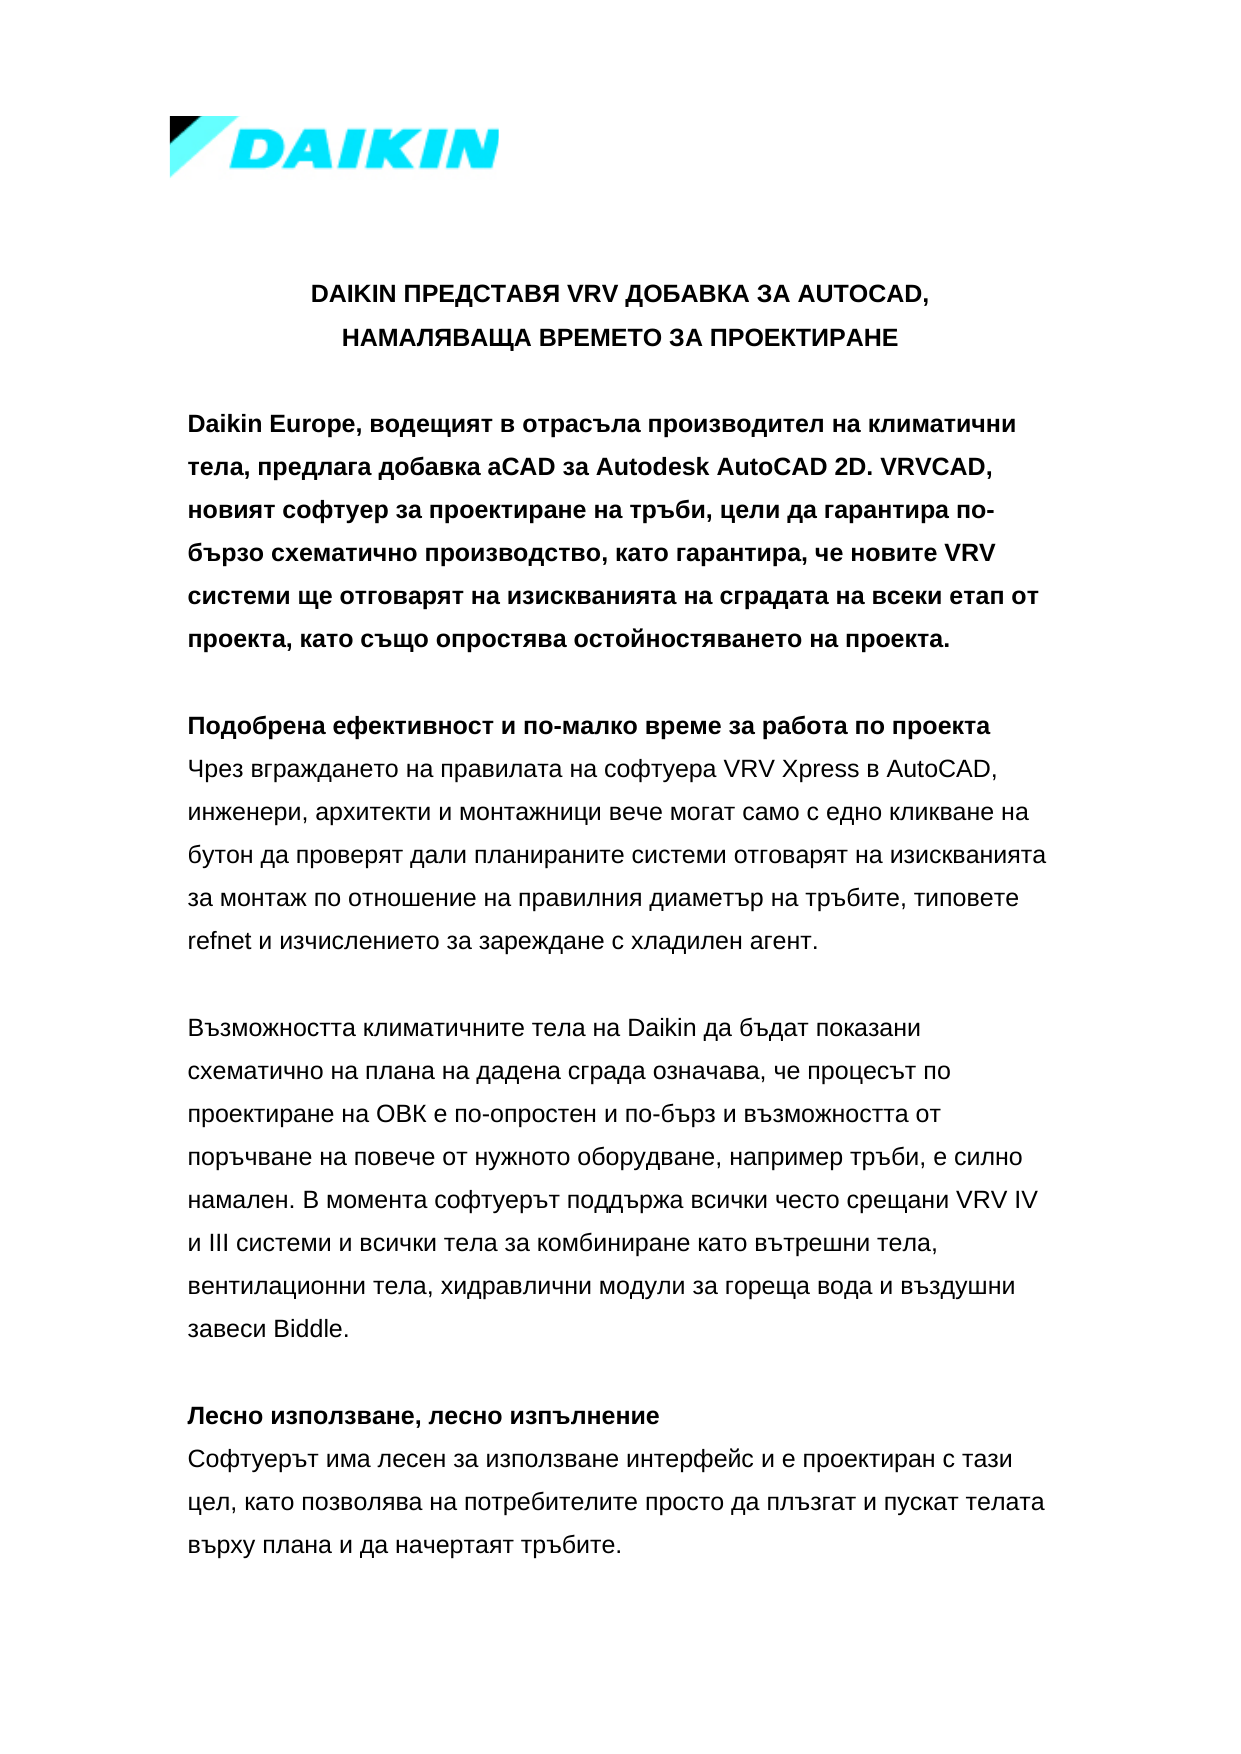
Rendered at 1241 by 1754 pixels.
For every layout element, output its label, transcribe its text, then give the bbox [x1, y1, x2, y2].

text Възможността климатичните тела на Daikin да бъдат показани схематично на плана на дадена сграда означава, че процесът по проектиране на ОВК е по-опростен и по-бърз и възможността от поръчване на повече от нужното оборудване, например тръби, е силно намален. В момента софтуерът поддържа всички често срещани VRV IV и III системи и всички тела за комбиниране като вътрешни тела, вентилационни тела, хидравлични модули за гореща вода и въздушни завеси Biddle. [187, 1012, 1053, 1343]
picture [164, 116, 499, 178]
text Daikin Europe, водещият в отрасъла производител на климатични тела, предлага добавка aCAD за Autodesk AutoCAD 2D. VRVCAD, новият софтуер за проектиране на тръби, цели да гарантира по-бързо схематично производство, като гарантира, че новите VRV системи ще отговарят на изискванията на сградата на всеки етап от проекта, като също опростява остойностяването на проекта. [187, 409, 1053, 653]
text Софтуерът има лесен за използване интерфейс и е проектиран с тази цел, като позволява на потребителите просто да плъзгат и пускат телата върху плана и да начертаят тръбите. [187, 1444, 1053, 1559]
text НАМАЛЯВАЩА ВРЕМЕТО ЗА ПРОЕКТИРАНЕ [187, 322, 1053, 351]
text DAIKIN ПРЕДСТАВЯ VRV ДОБАВКА ЗА AUTOCAD, [187, 279, 1053, 308]
text Подобрена ефективност и по-малко време за работа по проекта [187, 711, 1053, 739]
text Лесно използване, лесно изпълнение [187, 1401, 1053, 1429]
text Чрез вграждането на правилата на софтуера VRV Xpress в AutoCAD, инженери, архитекти и монтажници вече могат само с едно кликване на бутон да проверят дали планираните системи отговарят на изискванията за монтаж по отношение на правилния диаметър на тръбите, типовете refnet и изчислението за зареждане с хладилен агент. [187, 754, 1053, 955]
